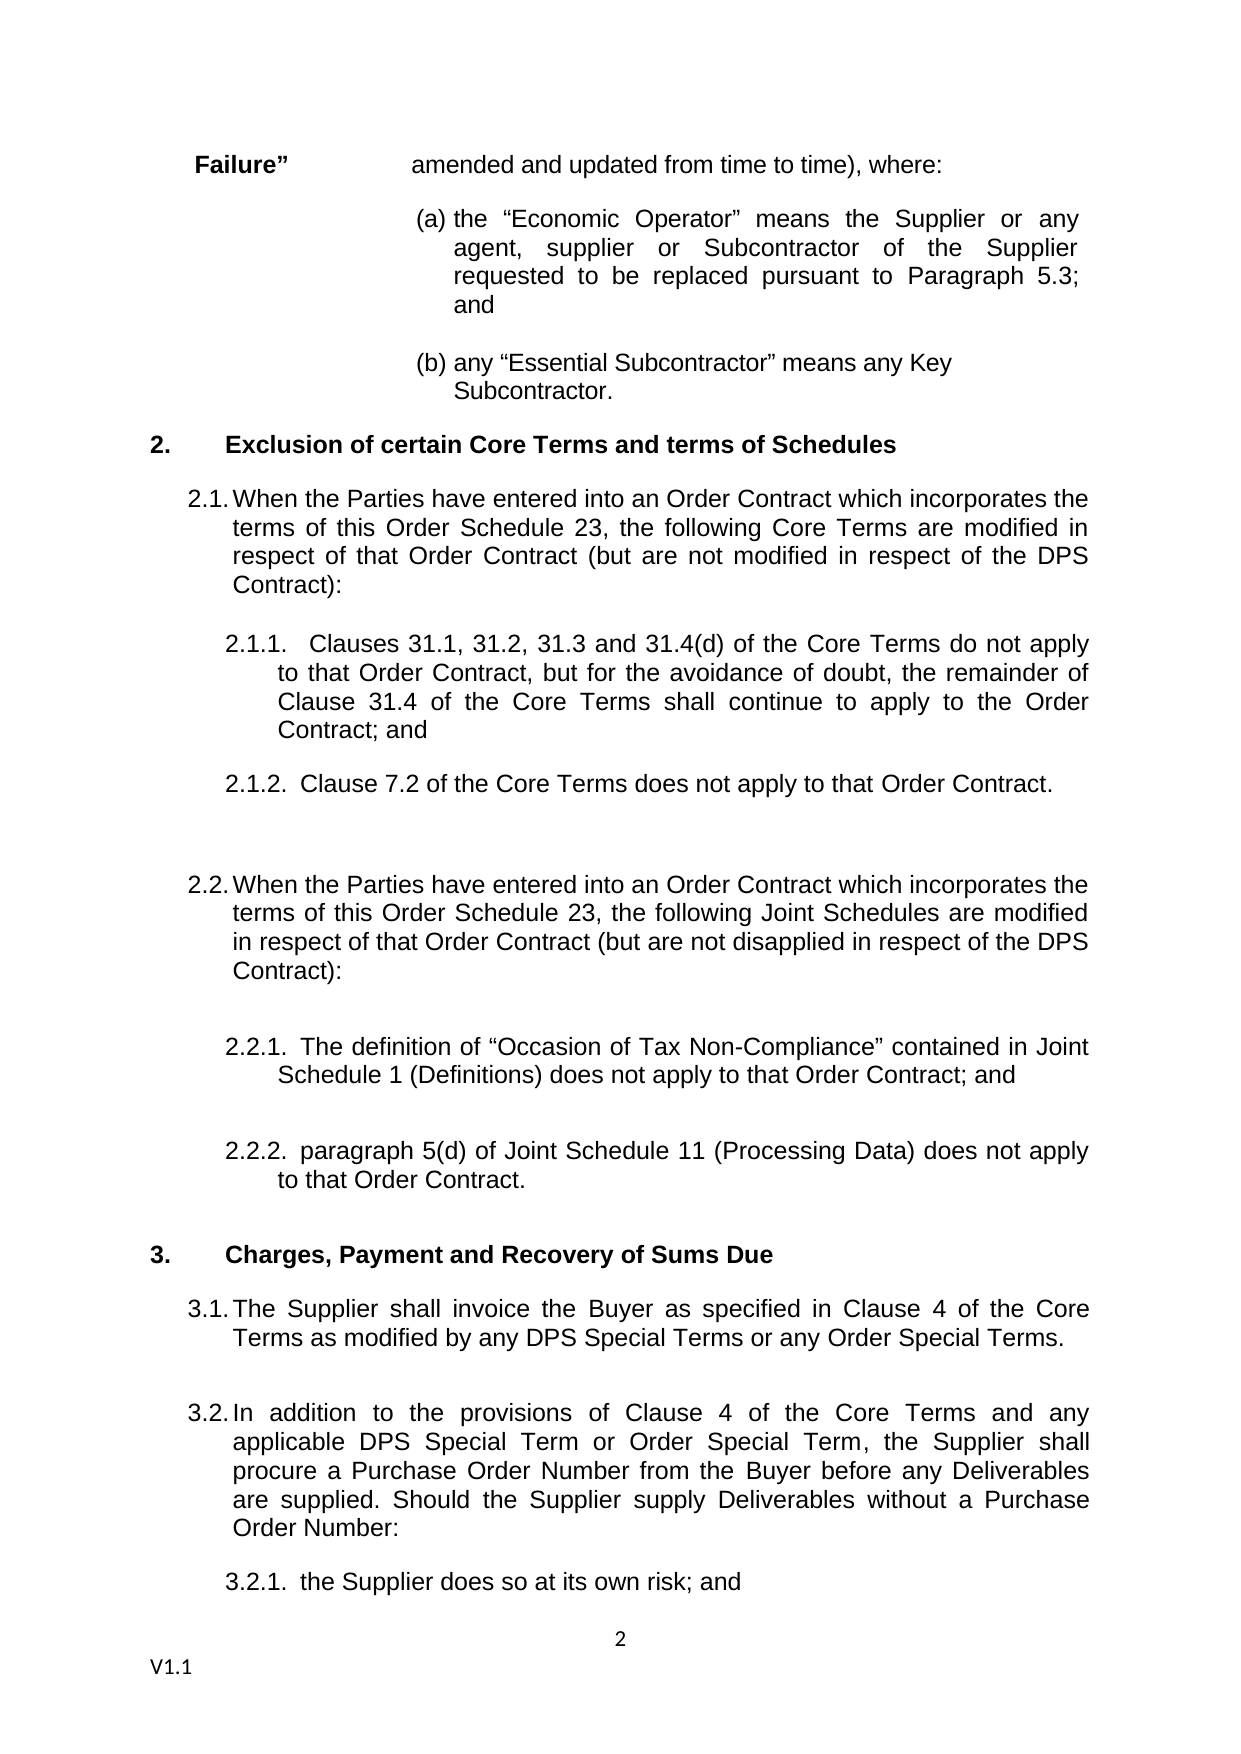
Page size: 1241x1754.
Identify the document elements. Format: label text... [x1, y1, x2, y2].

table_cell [161, 150, 400, 430]
subtitle Clause 7.2 of the Core Terms does not apply to that Order Contract. [225, 769, 1090, 798]
subtitle the Supplier does so at its own risk; and [225, 1567, 1090, 1596]
subtitle The Supplier shall invoice the Buyer as specified in Clause 4 of the Core Terms as modified by any DPS Special Terms or any Order Special Terms. [187, 1294, 1090, 1351]
subtitle When the Parties have entered into an Order Contract which incorporates the terms of this Order Schedule 23, the following Core Terms are modified in respect of that Order Contract (but are not modified in respect of the DPS Contract): [187, 484, 1090, 599]
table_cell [400, 150, 1090, 430]
subtitle The definition of “Occasion of Tax Non-Compliance” contained in Joint Schedule 1 (Definitions) does not apply to that Order Contract; and [225, 1031, 1090, 1089]
subtitle Exclusion of certain Core Terms and terms of Schedules [150, 430, 1090, 459]
subtitle Charges, Payment and Recovery of Sums Due [150, 1240, 1090, 1269]
subtitle Clauses 31.1, 31.2, 31.3 and 31.4(d) of the Core Terms do not apply to that Order Contract, but for the avoidance of doubt, the remainder of Clause 31.4 of the Core Terms shall continue to apply to the Order Contract; and [225, 629, 1090, 744]
subtitle When the Parties have entered into an Order Contract which incorporates the terms of this Order Schedule 23, the following Joint Schedules are modified in respect of that Order Contract (but are not disapplied in respect of the DPS Contract): [187, 869, 1090, 984]
subtitle paragraph 5(d) of Joint Schedule 11 (Processing Data) does not apply to that Order Contract. [225, 1136, 1090, 1193]
subtitle In addition to the provisions of Clause 4 of the Core Terms and any applicable DPS Special Term or Order Special Term, the Supplier shall procure a Purchase Order Number from the Buyer before any Deliverables are supplied. Should the Supplier supply Deliverables without a Purchase Order Number: [187, 1398, 1090, 1542]
